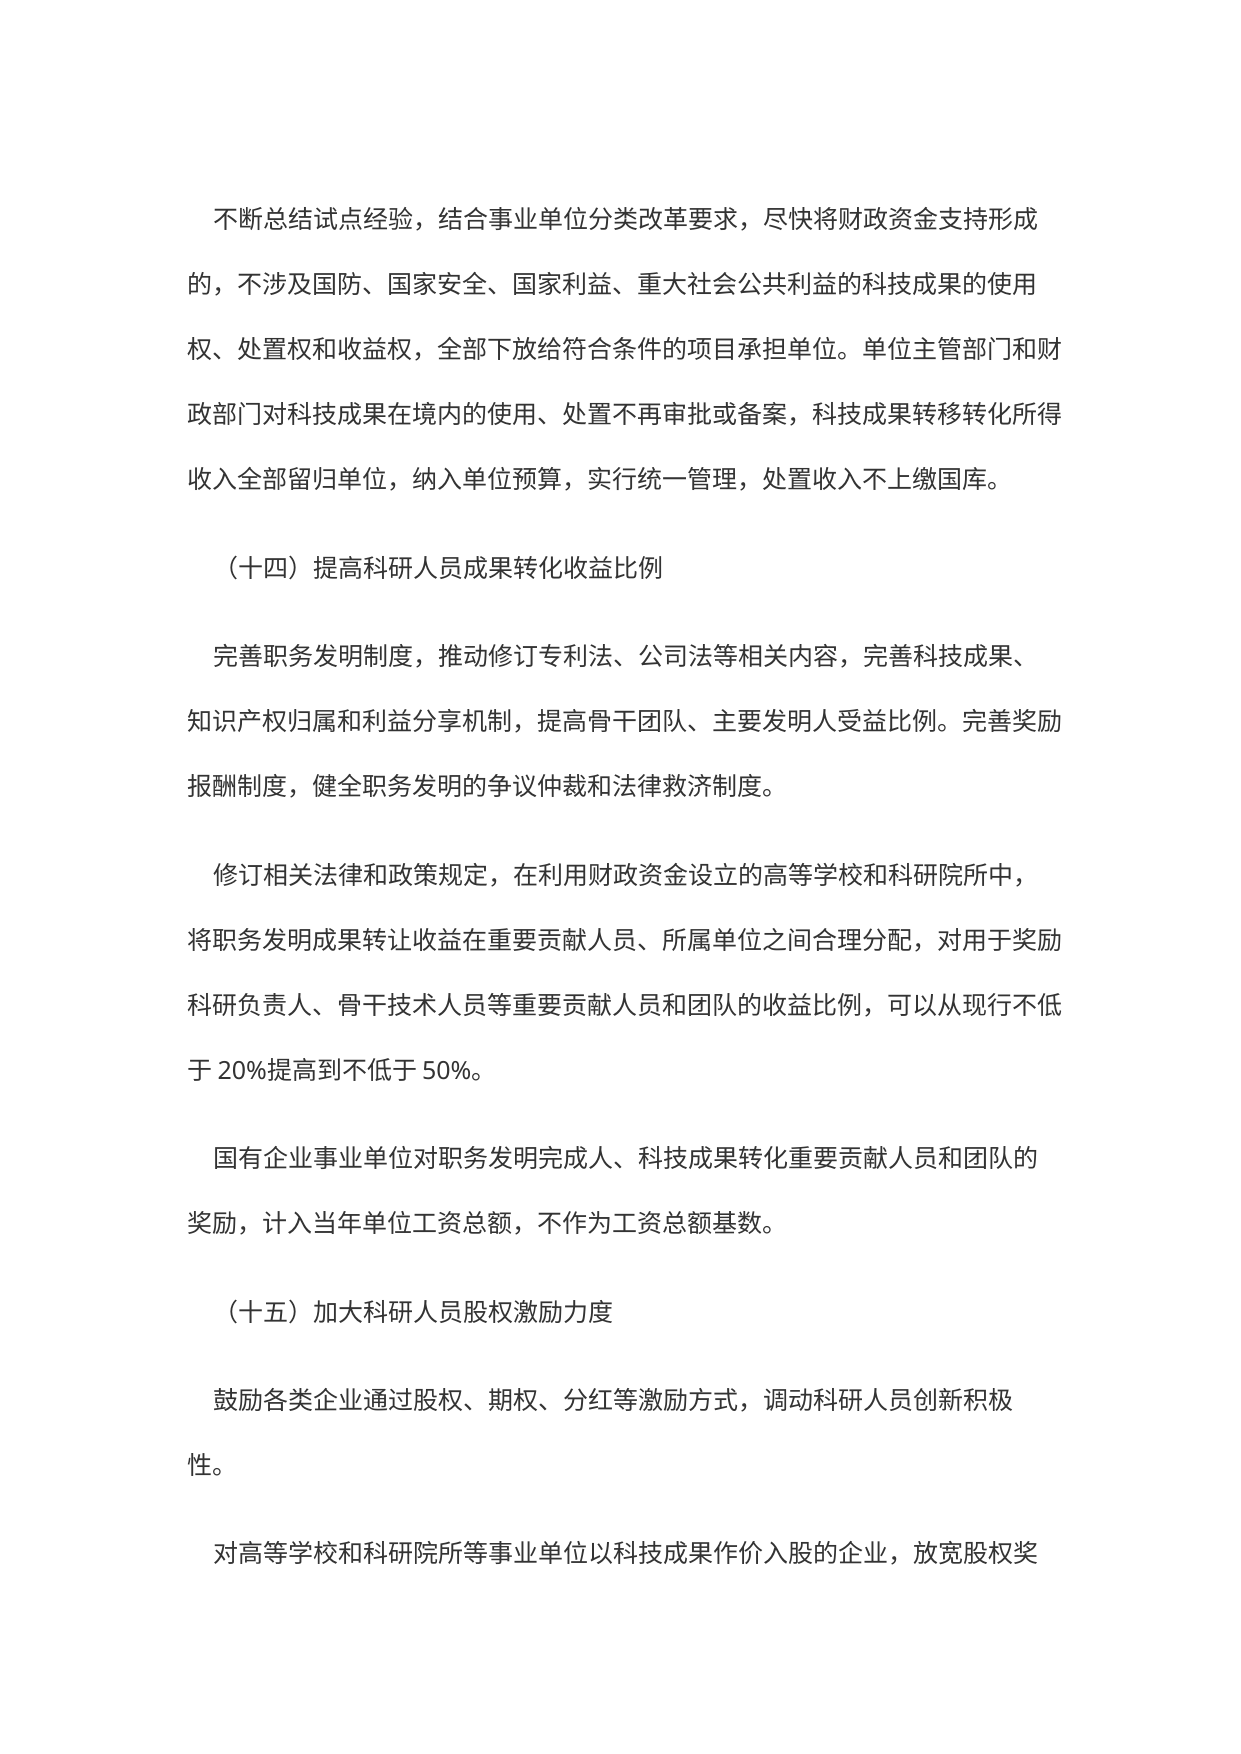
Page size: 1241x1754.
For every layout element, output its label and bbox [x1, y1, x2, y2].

table_header [188, 162, 1063, 1584]
